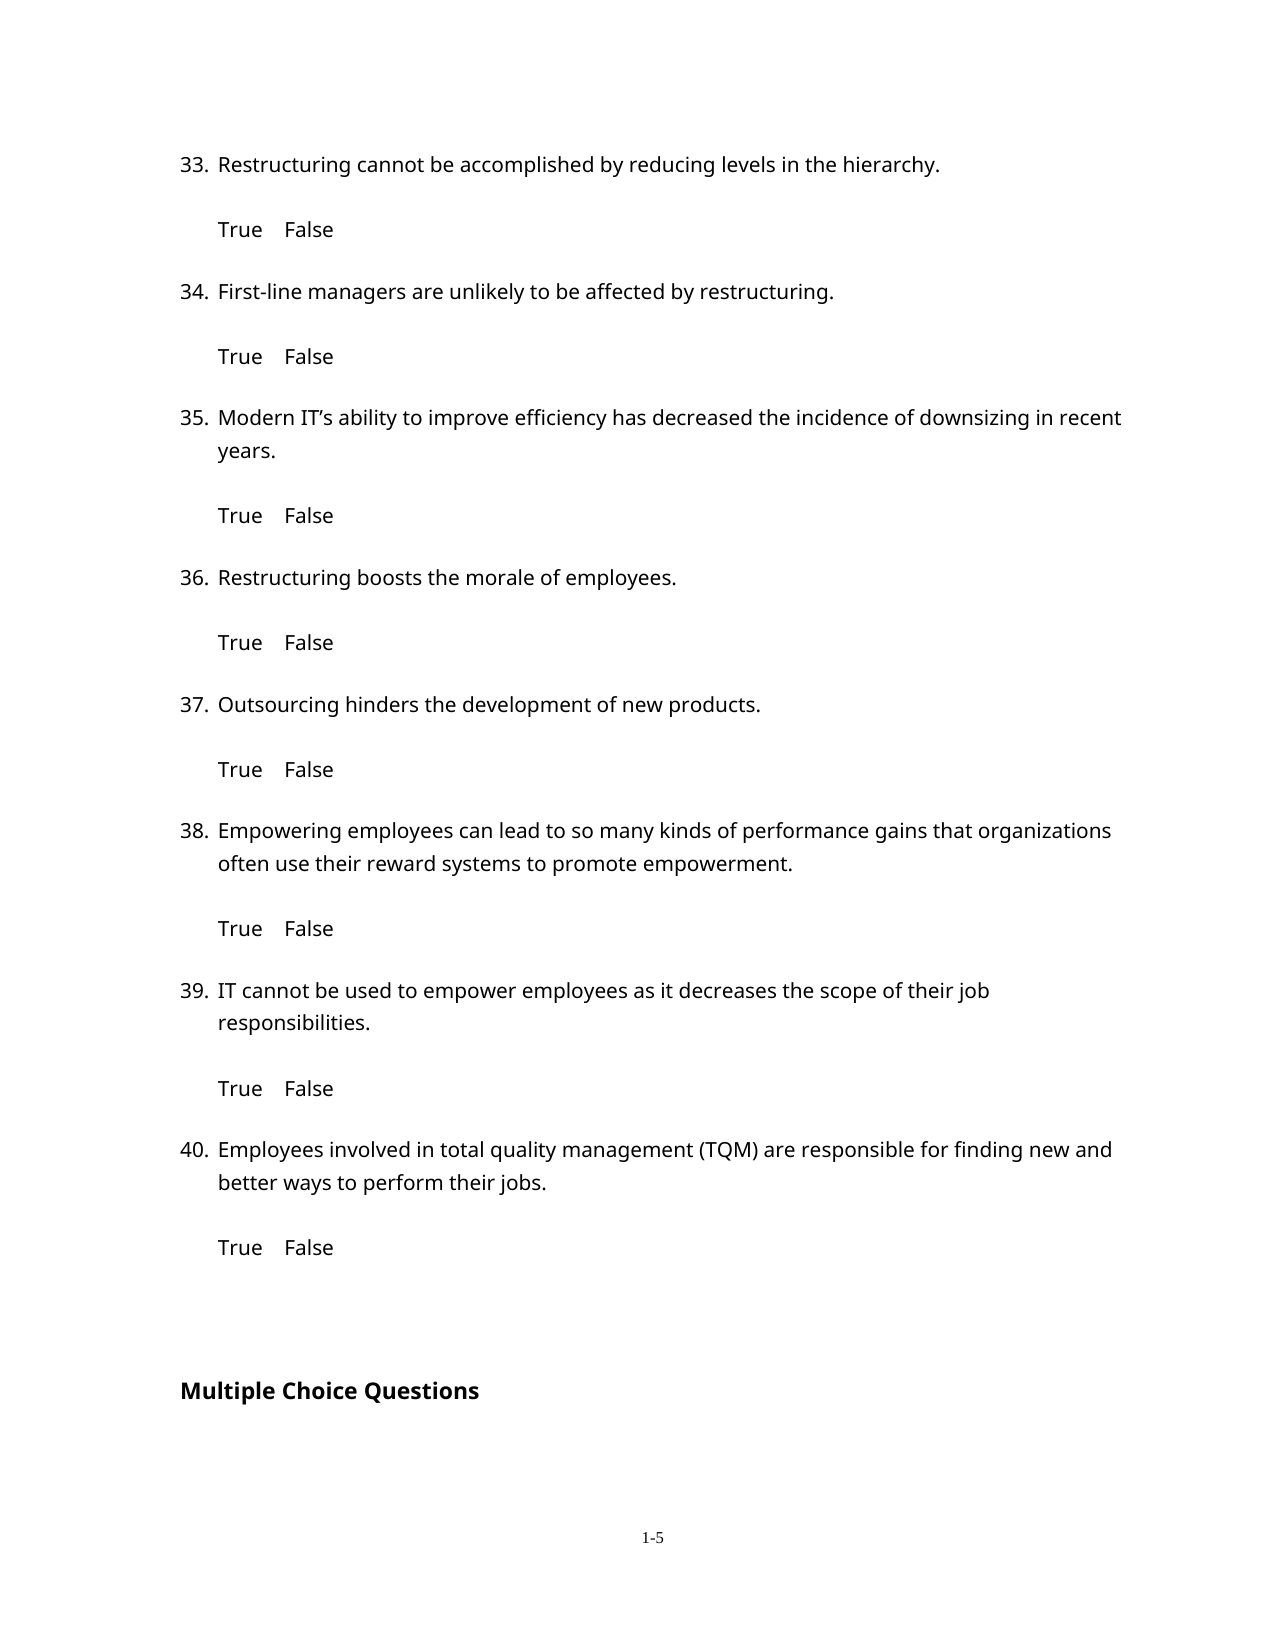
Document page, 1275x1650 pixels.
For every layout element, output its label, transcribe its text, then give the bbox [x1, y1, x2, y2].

table_header Modern IT’s ability to improve efficiency has decreased the incidence of downsizing in recent years. True False [218, 404, 1125, 534]
table_header 35. [180, 404, 218, 534]
table_header 39. [180, 976, 218, 1106]
table_header Restructuring cannot be accomplished by reducing levels in the hierarchy. True False [218, 150, 1125, 247]
table_header First-line managers are unlikely to be affected by restructuring. True False [218, 277, 1125, 374]
text Multiple Choice Questions [180, 1349, 1125, 1442]
table_header IT cannot be used to empower employees as it decreases the scope of their job responsibilities. True False [218, 976, 1125, 1106]
table_header Outsourcing hinders the development of new products. True False [218, 690, 1125, 787]
table_header Employees involved in total quality management (TQM) are responsible for finding new and better ways to perform their jobs. True False [218, 1135, 1125, 1265]
table_header 36. [180, 563, 218, 660]
table_header Empowering employees can lead to so many kinds of performance gains that organizations often use their reward systems to promote empowerment. True False [218, 816, 1125, 947]
table_header 34. [180, 277, 218, 374]
table_header 40. [180, 1135, 218, 1265]
table_header 33. [180, 150, 218, 247]
table_header Restructuring boosts the morale of employees. True False [218, 563, 1125, 660]
table_header 38. [180, 816, 218, 947]
table_header 37. [180, 690, 218, 787]
